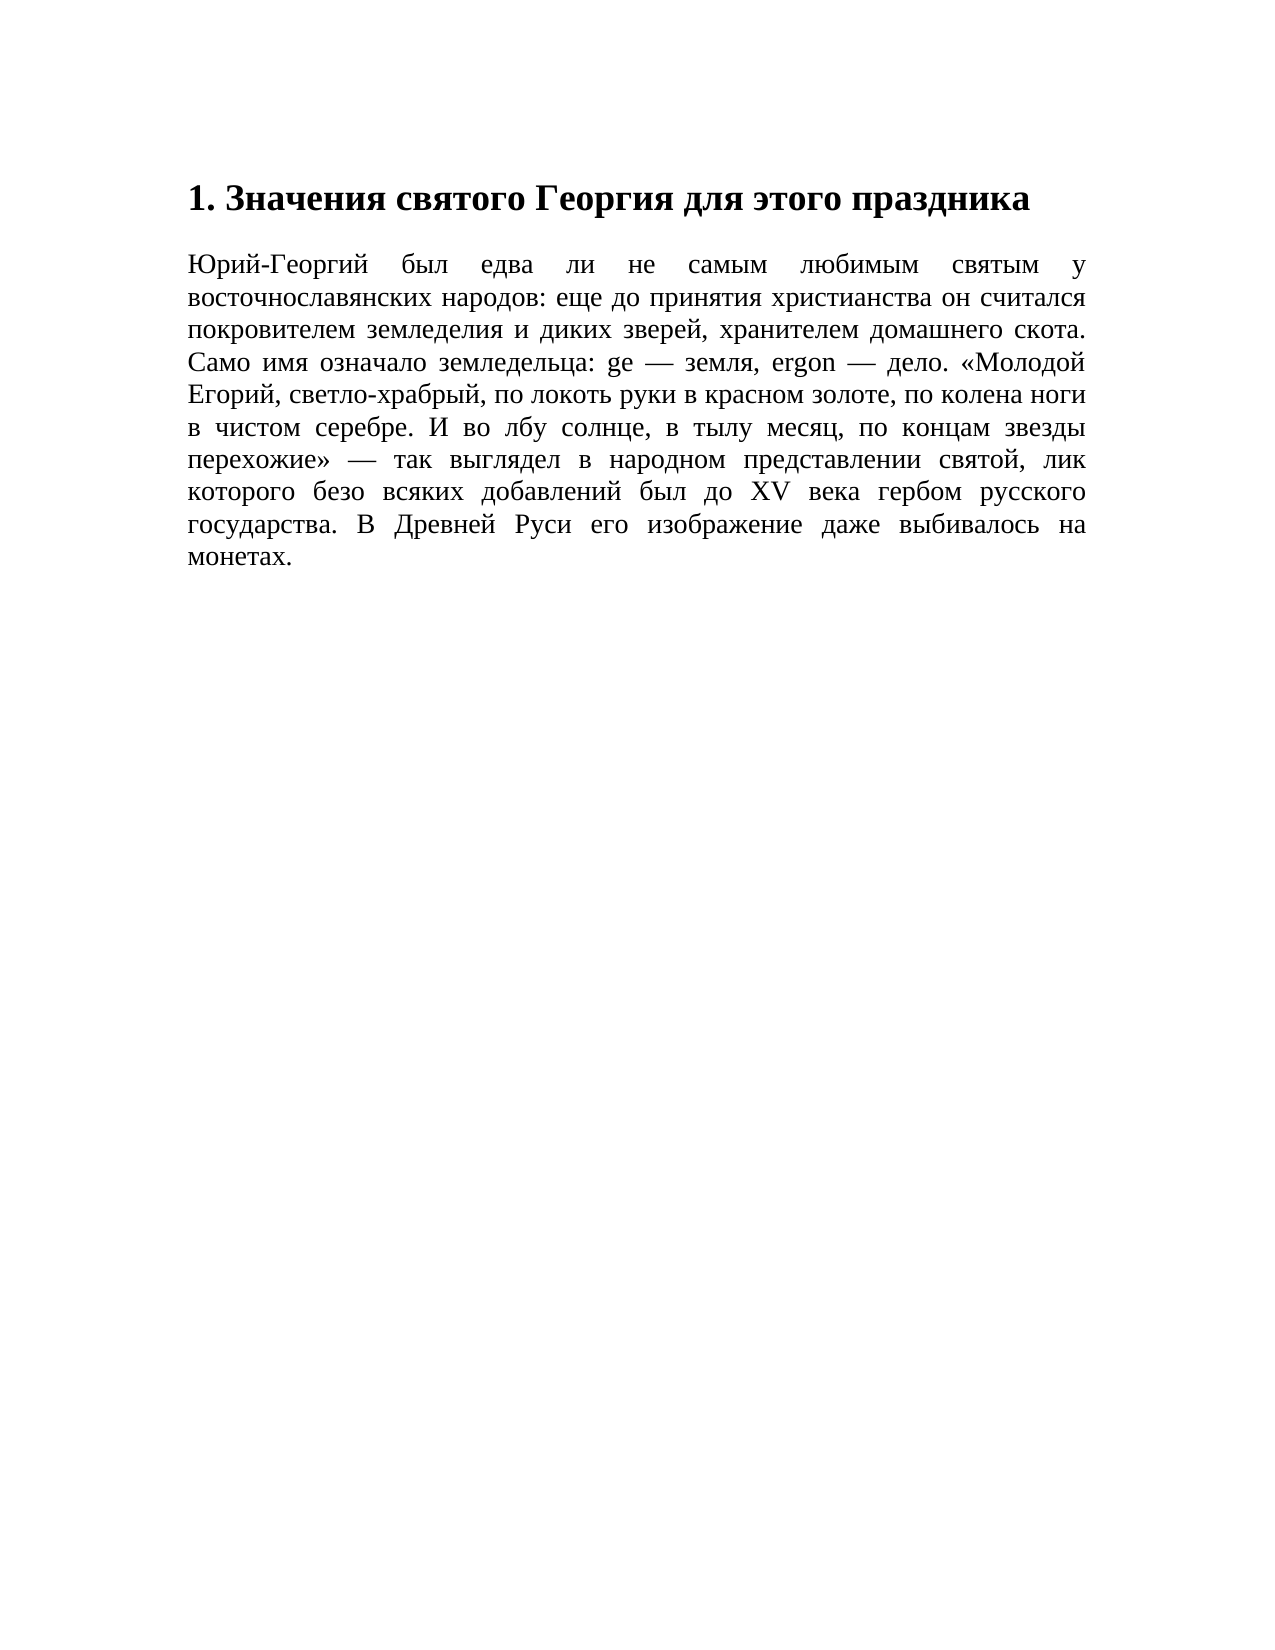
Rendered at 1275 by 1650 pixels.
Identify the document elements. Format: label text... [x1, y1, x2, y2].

list 1. Значения святого Георгия для этого праздника [187, 175, 1087, 218]
text Юрий-Георгий был едва ли не самым любимым святым у восточнославянских народов: еще до принятия христианства он считался покровителем земледелия и диких зверей, хранителем домашнего скота. Само имя означало земледельца: ge — земля, ergon — дело. «Молодой Егорий, светло-храбрый, по локоть руки в красном золоте, по колена ноги в чистом серебре. И во лбу солнце, в тылу месяц, по концам звезды перехожие» — так выглядел в народном представлении святой, лик которого безо всяких добавлений был до XV века гербом русского государства. В Древней Руси его изображение даже выбивалось на монетах. [187, 248, 1087, 572]
